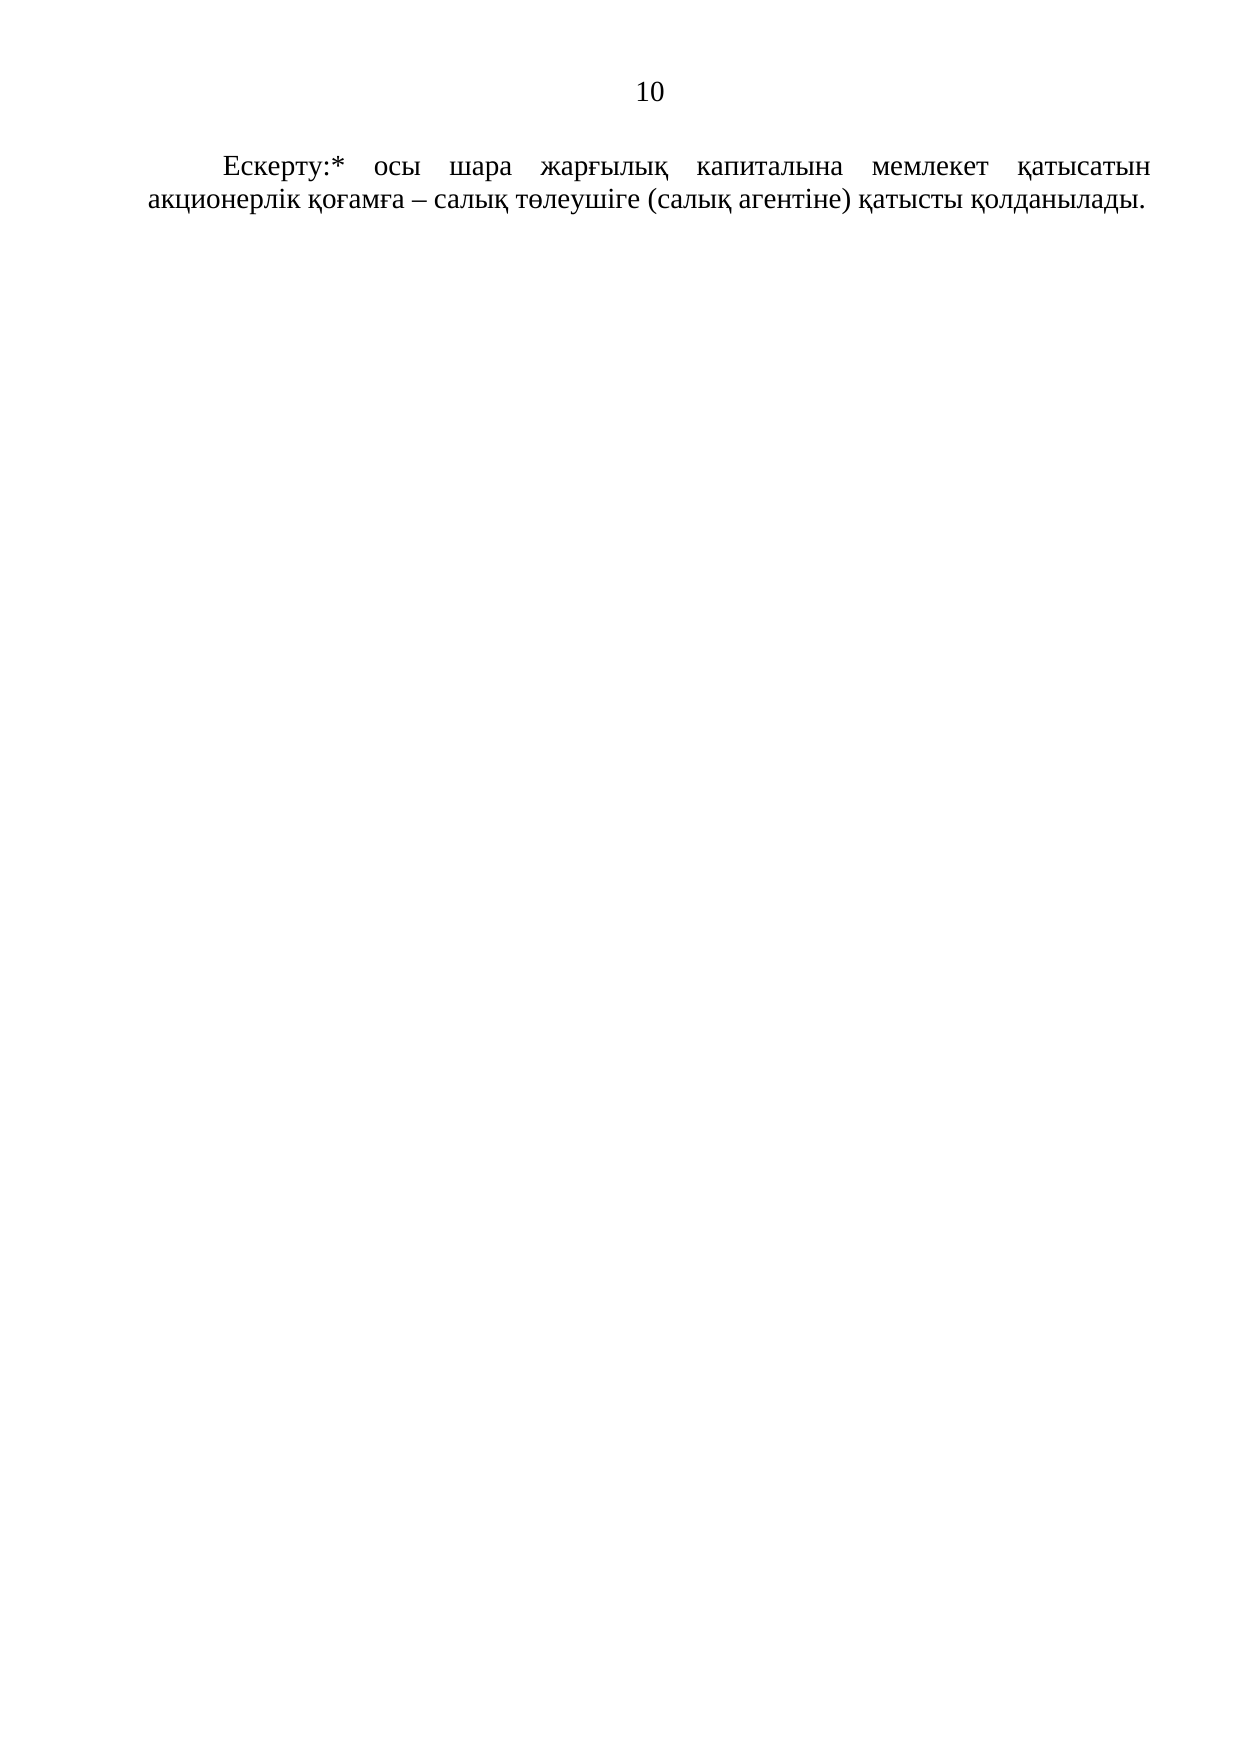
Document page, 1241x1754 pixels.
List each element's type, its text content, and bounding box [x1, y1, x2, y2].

text Ескерту:* осы шара жарғылық капиталына мемлекет қатысатын акционерлік қоғамға – салық төлеушіге (салық агентіне) қатысты қолданылады. [148, 148, 1152, 215]
